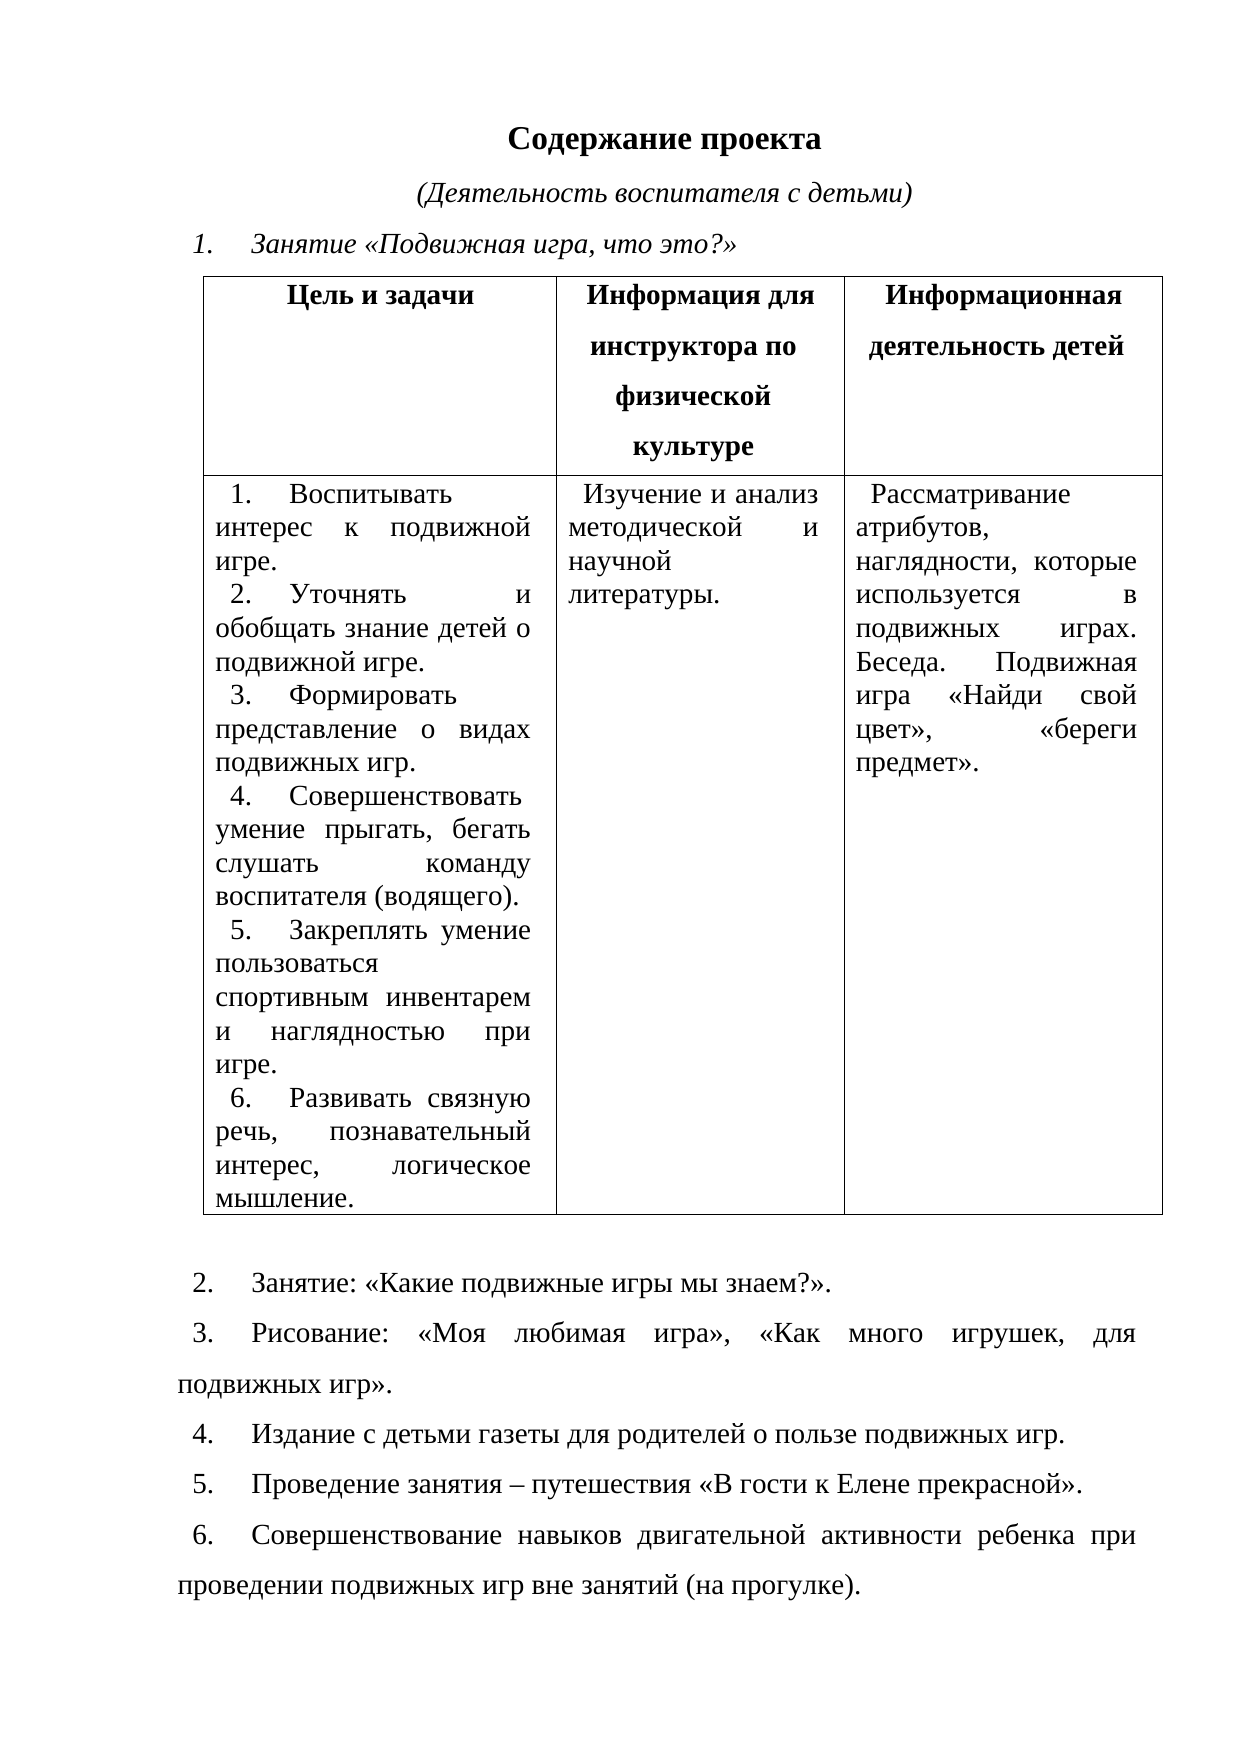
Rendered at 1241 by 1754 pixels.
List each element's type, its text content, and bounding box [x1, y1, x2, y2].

list Проведение занятия – путешествия «В гости к Елене прекрасной». [177, 1466, 1137, 1500]
table_cell Рассматривание атрибутов, наглядности, которые используется в подвижных играх. Беседа. Подвижная игра «Найди свой цвет», «береги предмет». [845, 476, 1162, 1214]
table_cell Изучение и анализ методической и научной литературы. [557, 476, 844, 1214]
table_cell Воспитывать интерес к подвижной игре. Уточнять и обобщать знание детей о подвижной игре. Формировать представление о видах подвижных игр. Совершенствовать умение прыгать, бегать слушать команду воспитателя (водящего). Закреплять умение пользоваться спортивным инвентарем и наглядностью при игре. Развивать связную речь, познавательный интерес, логическое мышление. [204, 476, 556, 1214]
list Рисование: «Моя любимая игра», «Как много игрушек, для подвижных игр». [177, 1316, 1137, 1399]
list Занятие: «Какие подвижные игры мы знаем?». [177, 1265, 1137, 1299]
text Содержание проекта [177, 118, 1137, 156]
table_header Информационная деятельность детей [845, 277, 1162, 475]
list Занятие «Подвижная игра, что это?» [177, 226, 1137, 259]
table_header Цель и задачи [204, 277, 556, 475]
list Совершенствование навыков двигательной активности ребенка при проведении подвижных игр вне занятий (на прогулке). [177, 1517, 1137, 1601]
table_header Информация для инструктора по физической культуре [557, 277, 844, 475]
list Издание с детьми газеты для родителей о пользе подвижных игр. [177, 1416, 1137, 1450]
text (Деятельность воспитателя с детьми) [177, 176, 1137, 209]
